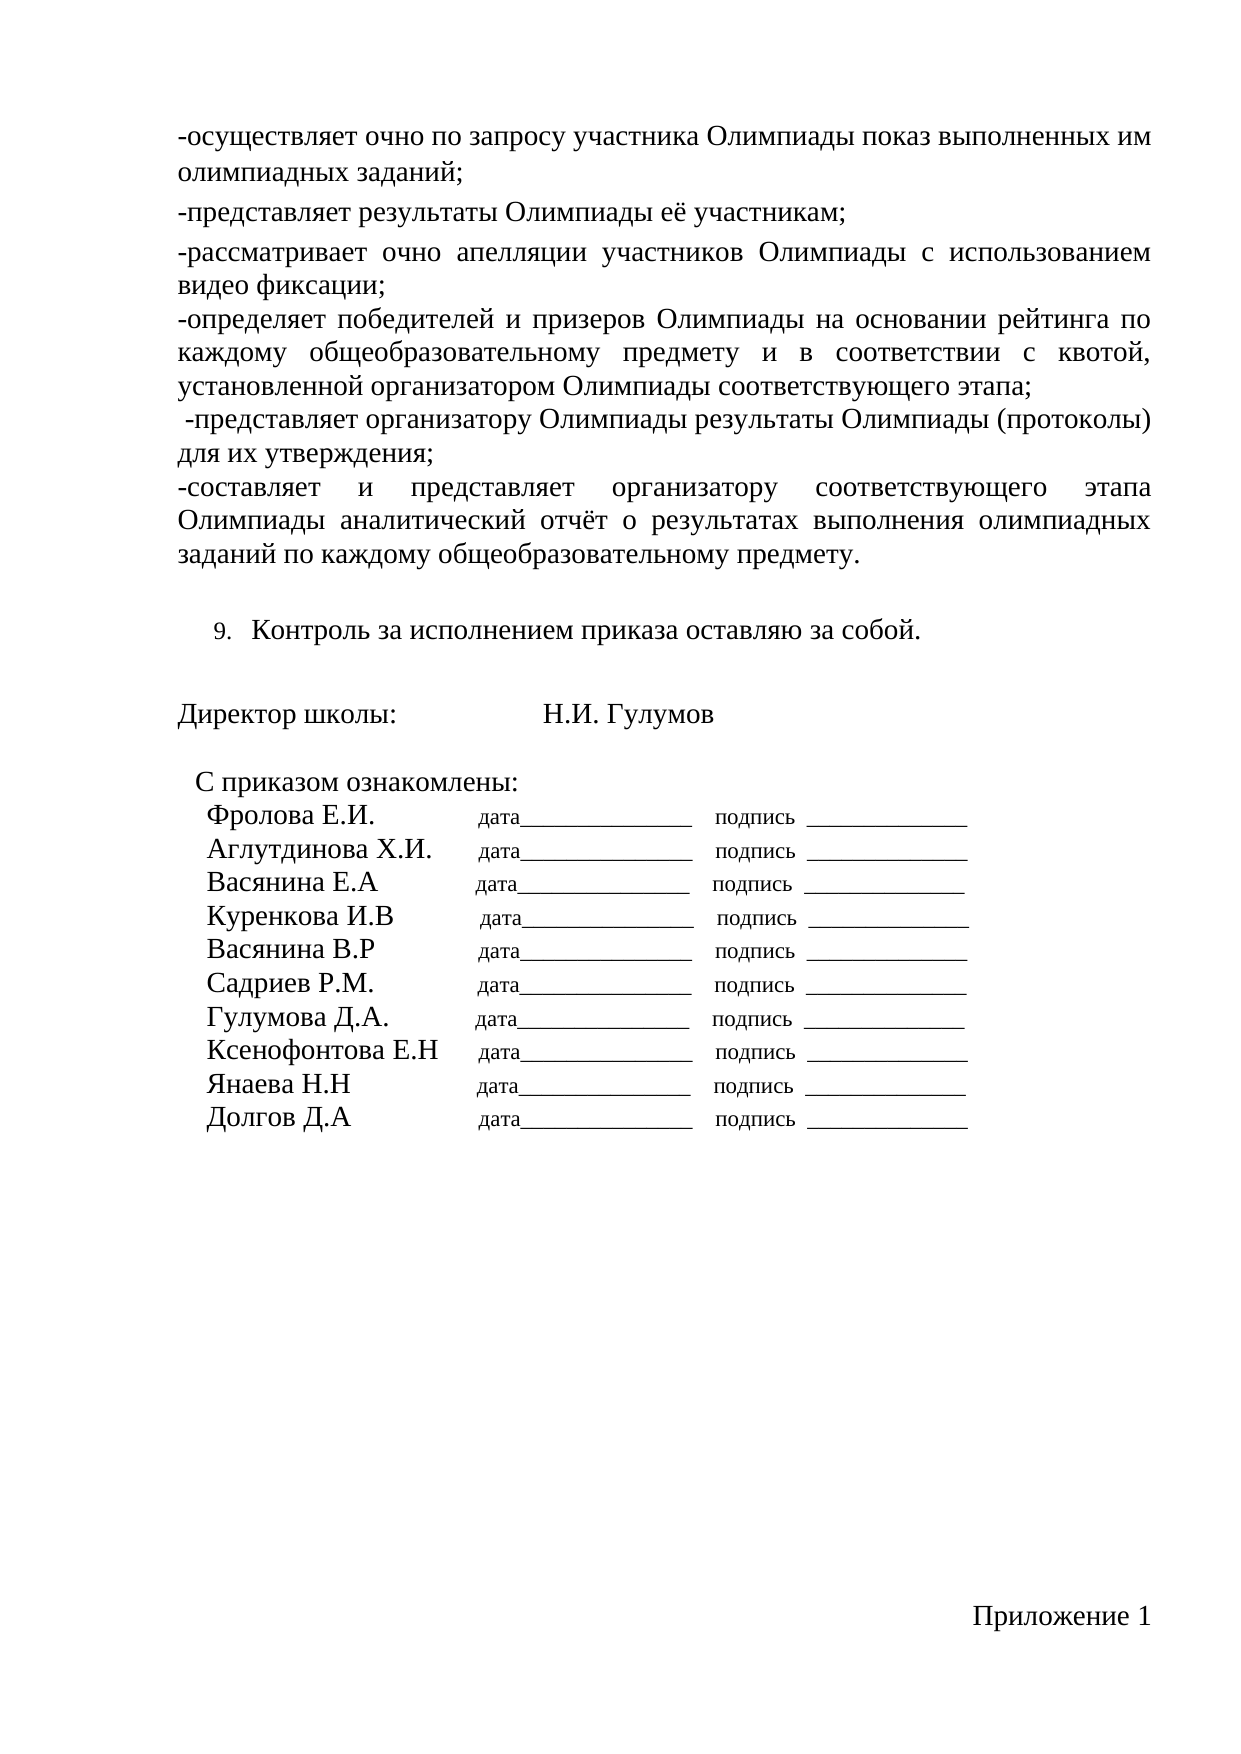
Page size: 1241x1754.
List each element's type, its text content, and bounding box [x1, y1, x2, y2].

list Контроль за исполнением приказа оставляю за собой. [213, 611, 1152, 646]
text -представляет результаты Олимпиады её участникам; [177, 194, 1152, 228]
text Приложение 1 [177, 1597, 1152, 1631]
text Гулумова Д.А. дата_______________ подпись ______________ [177, 999, 1152, 1032]
text Васянина Е.А дата_______________ подпись ______________ [177, 864, 1152, 898]
text Долгов Д.А дата_______________ подпись ______________ [177, 1099, 1152, 1133]
text Фролова Е.И. дата_______________ подпись ______________ [177, 797, 1152, 831]
text Садриев Р.М. дата_______________ подпись ______________ [177, 965, 1152, 999]
text Васянина В.Р дата_______________ подпись ______________ [177, 932, 1152, 965]
text -представляет организатору Олимпиады результаты Олимпиады (протоколы) для их утверждения; [177, 402, 1152, 469]
text Директор школы: Н.И. Гулумов [177, 696, 1152, 730]
text Янаева Н.Н дата_______________ подпись ______________ [177, 1066, 1152, 1099]
text -осуществляет очно по запросу участника Олимпиады показ выполненных им олимпиадных заданий; [177, 118, 1152, 188]
text -составляет и представляет организатору соответствующего этапа Олимпиады аналитический отчёт о результатах выполнения олимпиадных заданий по каждому общеобразовательному предмету. [177, 469, 1152, 569]
text Аглутдинова Х.И. дата_______________ подпись ______________ [177, 831, 1152, 864]
text -определяет победителей и призеров Олимпиады на основании рейтинга по каждому общеобразовательному предмету и в соответствии с квотой, установленной организатором Олимпиады соответствующего этапа; [177, 301, 1152, 402]
text -рассматривает очно апелляции участников Олимпиады с использованием видео фиксации; [177, 234, 1152, 301]
text Ксенофонтова Е.Н дата_______________ подпись ______________ [177, 1032, 1152, 1066]
text С приказом ознакомлены: [177, 764, 1152, 797]
text Куренкова И.В дата_______________ подпись ______________ [177, 898, 1152, 932]
